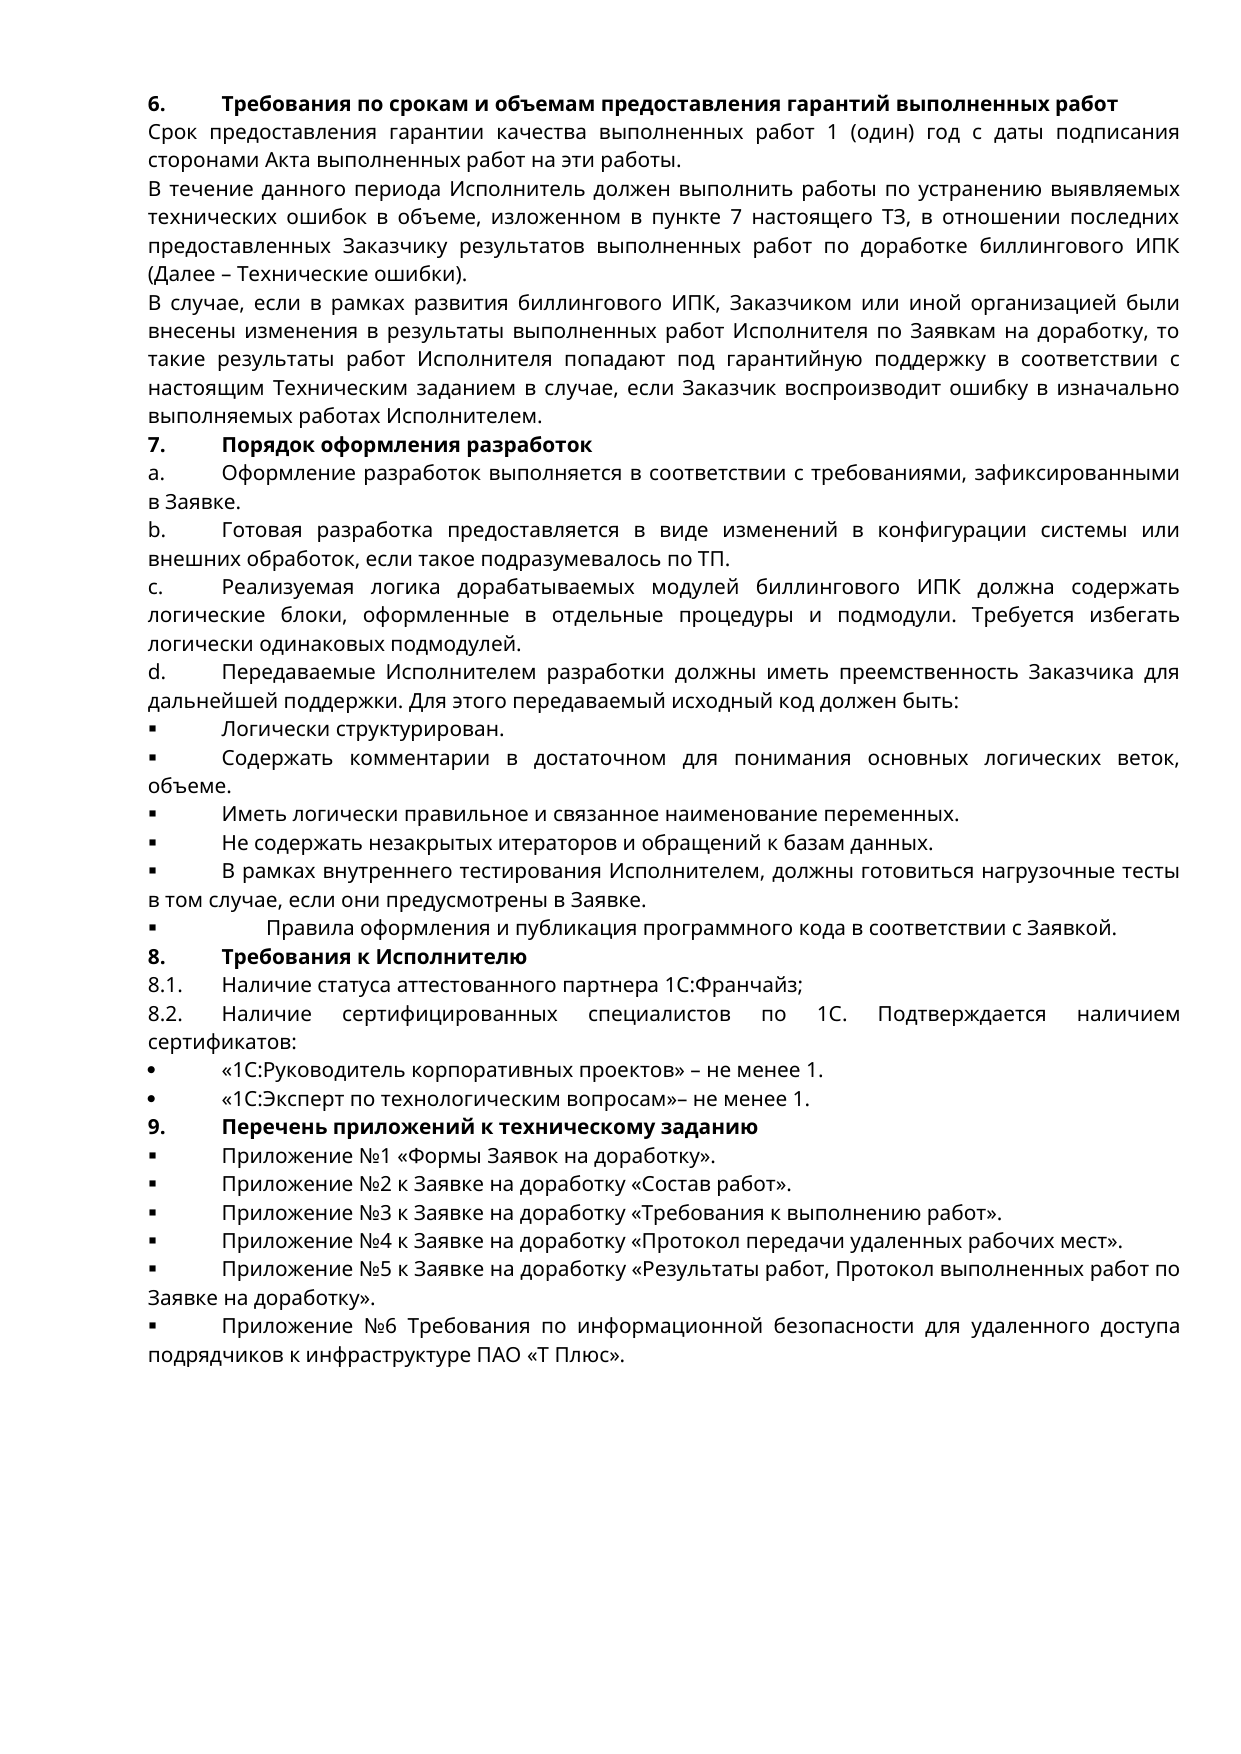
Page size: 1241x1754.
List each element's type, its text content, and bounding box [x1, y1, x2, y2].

list «1С:Руководитель корпоративных проектов» – не менее 1. [148, 1056, 1181, 1084]
list Приложение №6 Требования по информационной безопасности для удаленного доступа подрядчиков к инфраструктуре ПАО «Т Плюс». [148, 1311, 1181, 1368]
list Порядок оформления разработок [148, 430, 1181, 458]
list Наличие сертифицированных специалистов по 1С. Подтверждается наличием сертификатов: [148, 999, 1181, 1056]
list Требования к Исполнителю [148, 942, 1181, 970]
list Правила оформления и публикация программного кода в соответствии с Заявкой. [148, 913, 1181, 942]
list Приложение №2 к Заявке на доработку «Состав работ». [148, 1169, 1181, 1198]
list Приложение №3 к Заявке на доработку «Требования к выполнению работ». [148, 1198, 1181, 1226]
list Передаваемые Исполнителем разработки должны иметь преемственность Заказчика для дальнейшей поддержки. Для этого передаваемый исходный код должен быть: [148, 657, 1181, 714]
list Приложение №4 к Заявке на доработку «Протокол передачи удаленных рабочих мест». [148, 1226, 1181, 1254]
text В случае, если в рамках развития биллингового ИПК, Заказчиком или иной организацией были внесены изменения в результаты выполненных работ Исполнителя по Заявкам на доработку, то такие результаты работ Исполнителя попадают под гарантийную поддержку в соответствии с настоящим Техническим заданием в случае, если Заказчик воспроизводит ошибку в изначально выполняемых работах Исполнителем. [148, 288, 1181, 430]
list Приложение №5 к Заявке на доработку «Результаты работ, Протокол выполненных работ по Заявке на доработку». [148, 1254, 1181, 1311]
list Готовая разработка предоставляется в виде изменений в конфигурации системы или внешних обработок, если такое подразумевалось по ТП. [148, 515, 1181, 572]
list Приложение №1 «Формы Заявок на доработку». [148, 1141, 1181, 1169]
list Требования по срокам и объемам предоставления гарантий выполненных работ [148, 89, 1181, 117]
list Не содержать незакрытых итераторов и обращений к базам данных. [148, 828, 1181, 856]
list Иметь логически правильное и связанное наименование переменных. [148, 799, 1181, 828]
list Перечень приложений к техническому заданию [148, 1112, 1181, 1141]
text В течение данного периода Исполнитель должен выполнить работы по устранению выявляемых технических ошибок в объеме, изложенном в пункте 7 настоящего ТЗ, в отношении последних предоставленных Заказчику результатов выполненных работ по доработке биллингового ИПК (Далее – Технические ошибки). [148, 174, 1181, 288]
list Наличие статуса аттестованного партнера 1С:Франчайз; [148, 970, 1181, 999]
text Срок предоставления гарантии качества выполненных работ 1 (один) год с даты подписания сторонами Акта выполненных работ на эти работы. [148, 117, 1181, 174]
list Оформление разработок выполняется в соответствии с требованиями, зафиксированными в Заявке. [148, 458, 1181, 515]
list Логически структурирован. [148, 714, 1181, 743]
list Реализуемая логика дорабатываемых модулей биллингового ИПК должна содержать логические блоки, оформленные в отдельные процедуры и подмодули. Требуется избегать логически одинаковых подмодулей. [148, 572, 1181, 657]
list В рамках внутреннего тестирования Исполнителем, должны готовиться нагрузочные тесты в том случае, если они предусмотрены в Заявке. [148, 856, 1181, 913]
list Содержать комментарии в достаточном для понимания основных логических веток, объеме. [148, 743, 1181, 799]
list «1С:Эксперт по технологическим вопросам»– не менее 1. [148, 1084, 1181, 1112]
